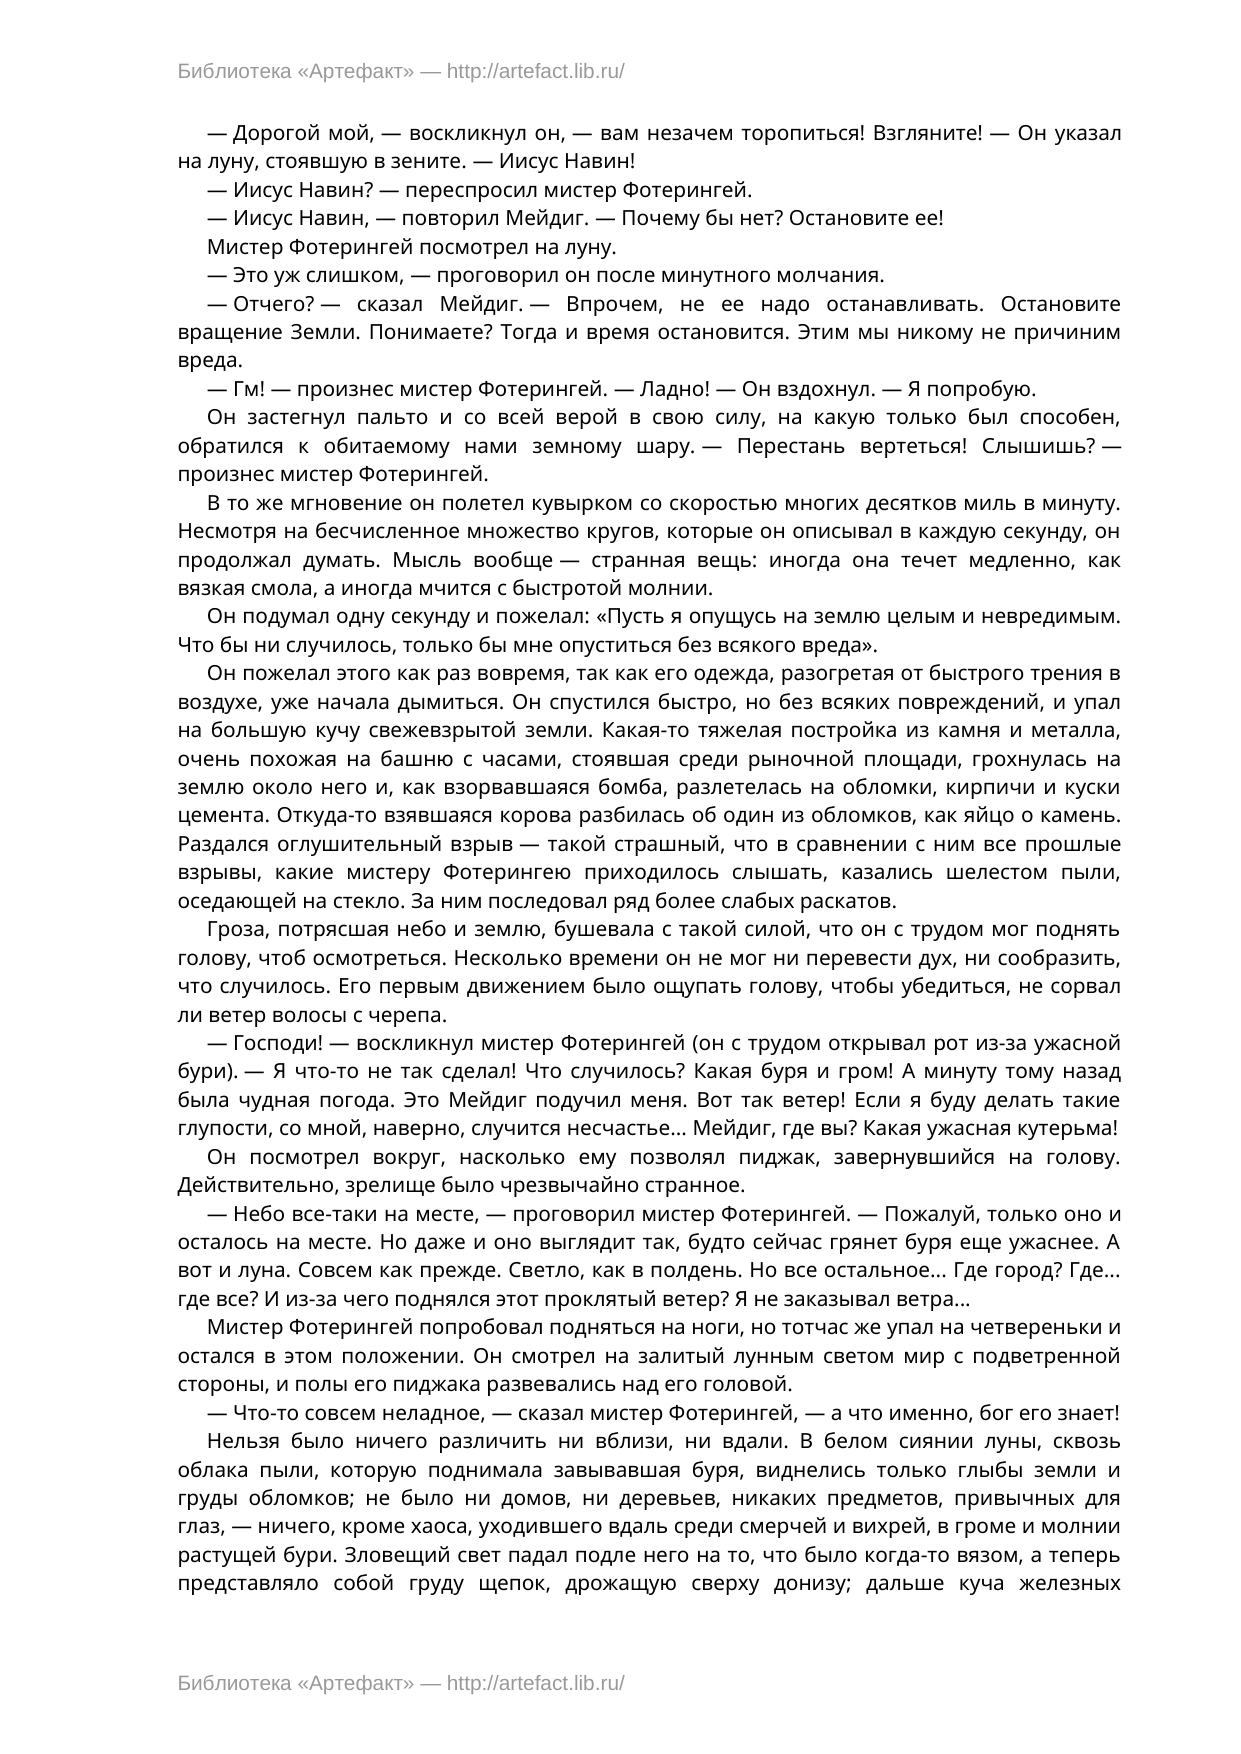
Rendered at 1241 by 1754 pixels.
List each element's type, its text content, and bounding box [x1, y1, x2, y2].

text — Иисус Навин? — переспросил мистер Фотерингей. [177, 175, 1122, 203]
text — Гм! — произнес мистер Фотерингей. — Ладно! — Он вздохнул. — Я попробую. [177, 374, 1122, 402]
text В то же мгновение он полетел кувырком со скоростью многих десятков миль в минуту. Несмотря на бесчисленное множество кругов, которые он описывал в каждую секунду, он продолжал думать. Мысль вообще — странная вещь: иногда она течет медленно, как вязкая смола, а иногда мчится с быстротой молнии. [177, 488, 1122, 602]
text Гроза, потрясшая небо и землю, бушевала с такой силой, что он с трудом мог поднять голову, чтоб осмотреться. Несколько времени он не мог ни перевести дух, ни сообразить, что случилось. Его первым движением было ощупать голову, чтобы убедиться, не сорвал ли ветер волосы с черепа. [177, 914, 1122, 1028]
text — Что-то совсем неладное, — сказал мистер Фотерингей, — а что именно, бог его знает! [177, 1398, 1122, 1426]
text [177, 1426, 1122, 1597]
text — Иисус Навин, — повторил Мейдиг. — Почему бы нет? Остановите ее! [177, 203, 1122, 232]
text Он пожелал этого как раз вовремя, так как его одежда, разогретая от быстрого трения в воздухе, уже начала дымиться. Он спустился быстро, но без всяких повреждений, и упал на большую кучу свежевзрытой земли. Какая-то тяжелая постройка из камня и металла, очень похожая на башню с часами, стоявшая среди рыночной площади, грохнулась на землю около него и, как взорвавшаяся бомба, разлетелась на обломки, кирпичи и куски цемента. Откуда-то взявшаяся корова разбилась об один из обломков, как яйцо о камень. Раздался оглушительный взрыв — такой страшный, что в сравнении с ним все прошлые взрывы, какие мистеру Фотерингею приходилось слышать, казались шелестом пыли, оседающей на стекло. За ним последовал ряд более слабых раскатов. [177, 658, 1122, 914]
text — Дорогой мой, — воскликнул он, — вам незачем торопиться! Взгляните! — Он указал на луну, стоявшую в зените. — Иисус Навин! [177, 118, 1122, 175]
text Он посмотрел вокруг, насколько ему позволял пиджак, завернувшийся на голову. Действительно, зрелище было чрезвычайно странное. [177, 1142, 1122, 1199]
text Мистер Фотерингей попробовал подняться на ноги, но тотчас же упал на четвереньки и остался в этом положении. Он смотрел на залитый лунным светом мир с подветренной стороны, и полы его пиджака развевались над его головой. [177, 1312, 1122, 1398]
text Он подумал одну секунду и пожелал: «Пусть я опущусь на землю целым и невредимым. Что бы ни случилось, только бы мне опуститься без всякого вреда». [177, 602, 1122, 658]
text — Господи! — воскликнул мистер Фотерингей (он с трудом открывал рот из-за ужасной бури). — Я что-то не так сделал! Что случилось? Какая буря и гром! А минуту тому назад была чудная погода. Это Мейдиг подучил меня. Вот так ветер! Если я буду делать такие глупости, со мной, наверно, случится несчастье... Мейдиг, где вы? Какая ужасная кутерьма! [177, 1028, 1122, 1142]
text Он застегнул пальто и со всей верой в свою силу, на какую только был способен, обратился к обитаемому нами земному шару. — Перестань вертеться! Слышишь? — произнес мистер Фотерингей. [177, 402, 1122, 488]
text — Небо все-таки на месте, — проговорил мистер Фотерингей. — Пожалуй, только оно и осталось на месте. Но даже и оно выглядит так, будто сейчас грянет буря еще ужаснее. А вот и луна. Совсем как прежде. Светло, как в полдень. Но все остальное... Где город? Где... где все? И из-за чего поднялся этот проклятый ветер? Я не заказывал ветра... [177, 1199, 1122, 1312]
text — Отчего? — сказал Мейдиг. — Впрочем, не ее надо останавливать. Остановите вращение Земли. Понимаете? Тогда и время остановится. Этим мы никому не причиним вреда. [177, 289, 1122, 374]
text Мистер Фотерингей посмотрел на луну. [177, 232, 1122, 260]
text — Это уж слишком, — проговорил он после минутного молчания. [177, 260, 1122, 289]
